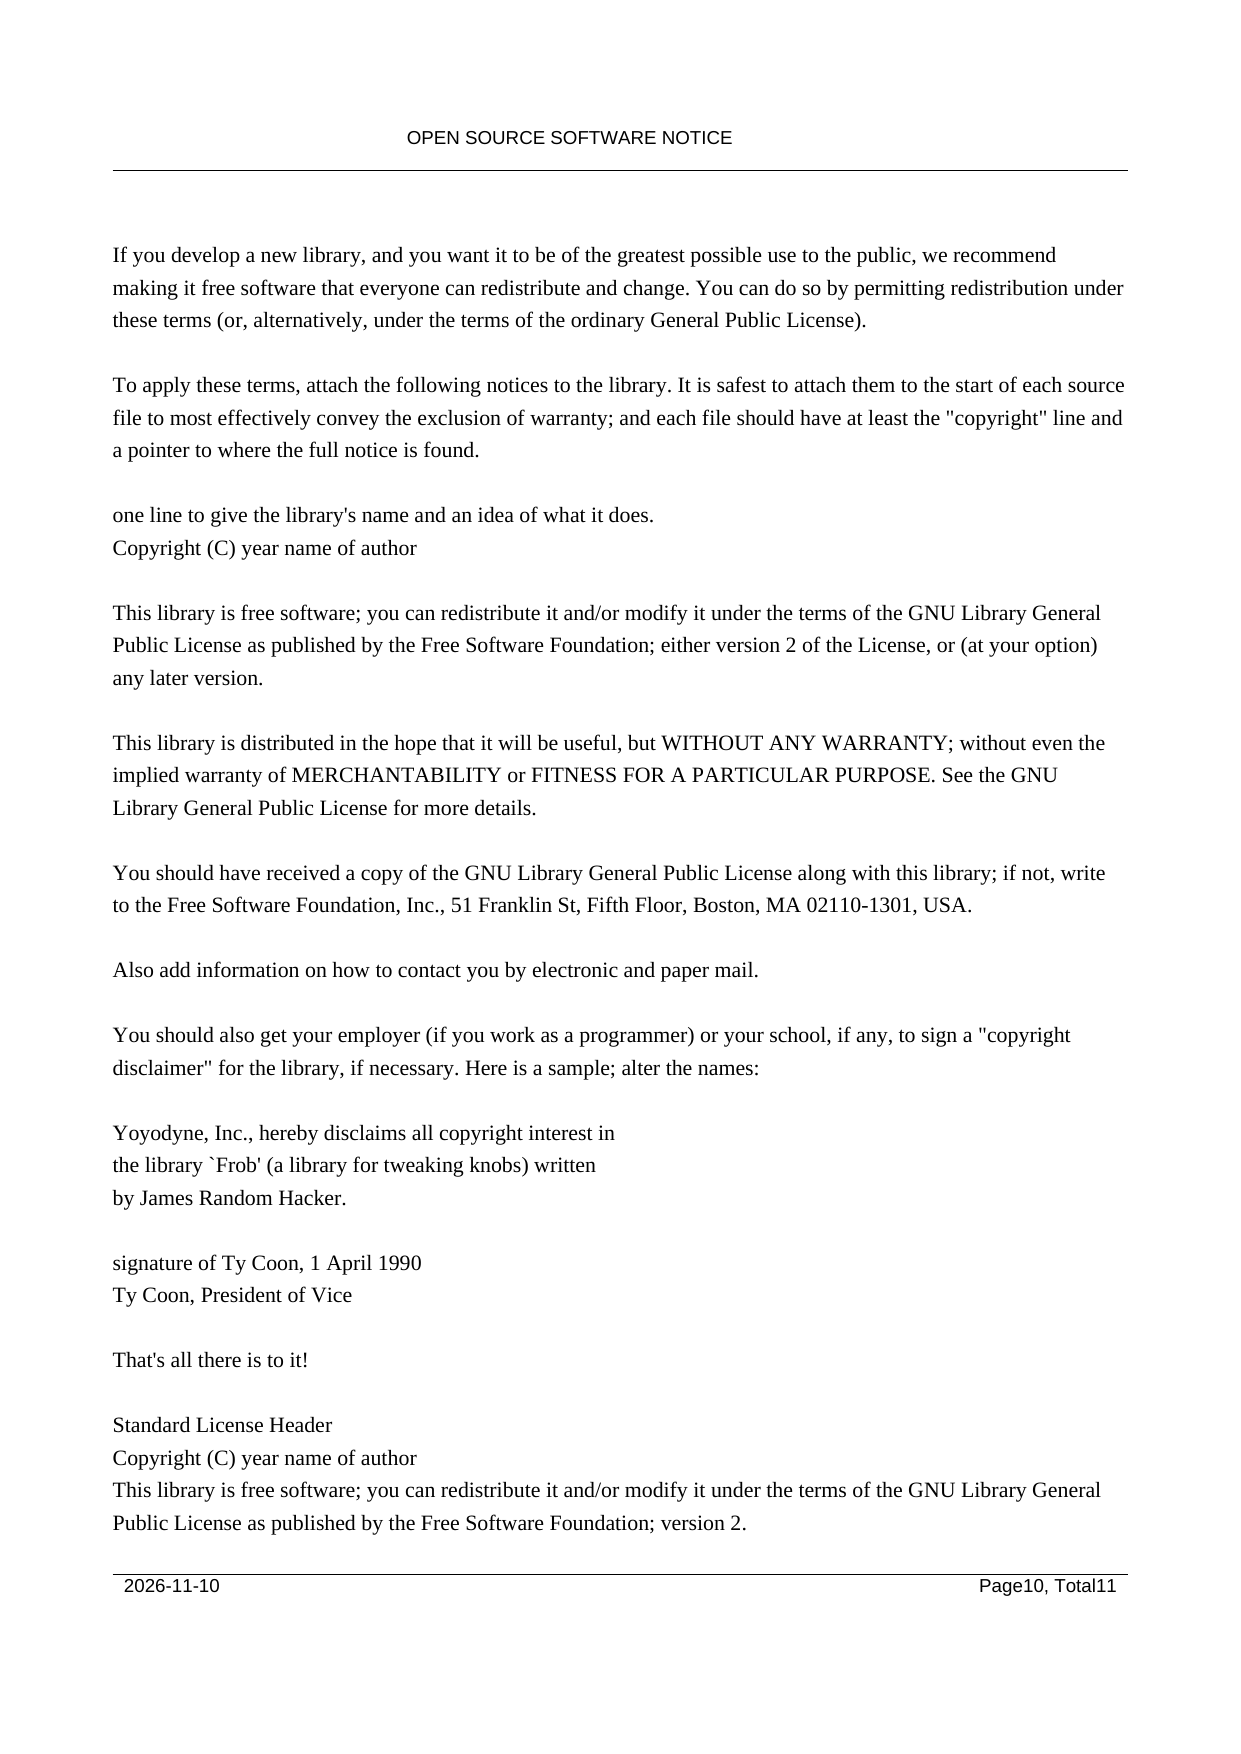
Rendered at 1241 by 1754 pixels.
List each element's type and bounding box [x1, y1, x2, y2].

text [112, 206, 1128, 1539]
